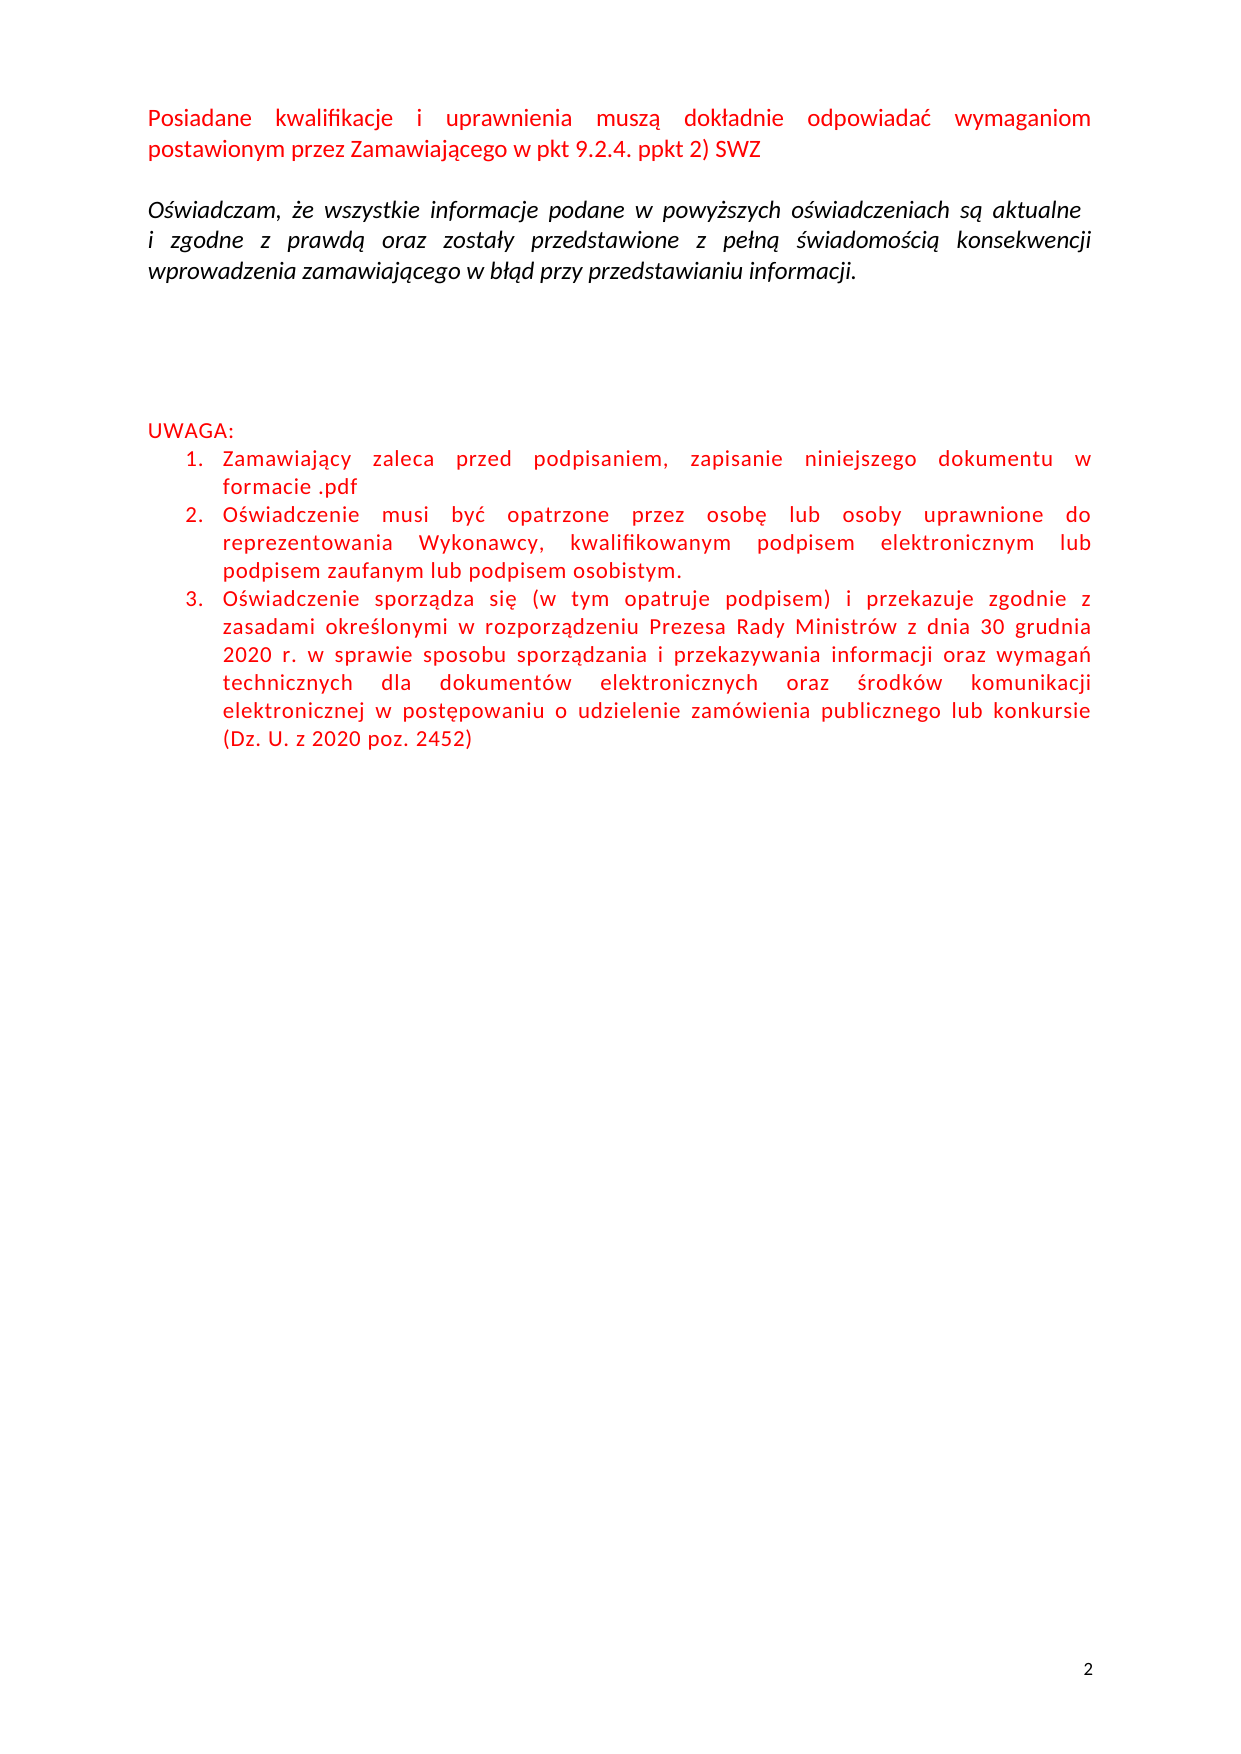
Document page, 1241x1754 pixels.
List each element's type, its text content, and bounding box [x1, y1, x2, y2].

list Oświadczenie musi być opatrzone przez osobę lub osoby uprawnione do reprezentowania Wykonawcy, kwalifikowanym podpisem elektronicznym lub podpisem zaufanym lub podpisem osobistym. [185, 500, 1093, 584]
list Oświadczenie sporządza się (w tym opatruje podpisem) i przekazuje zgodnie z zasadami określonymi w rozporządzeniu Prezesa Rady Ministrów z dnia 30 grudnia 2020 r. w sprawie sposobu sporządzania i przekazywania informacji oraz wymagań technicznych dla dokumentów elektronicznych oraz środków komunikacji elektronicznej w postępowaniu o udzielenie zamówienia publicznego lub konkursie (Dz. U. z 2020 poz. 2452) [185, 584, 1093, 752]
list Zamawiający zaleca przed podpisaniem, zapisanie niniejszego dokumentu w formacie .pdf [185, 444, 1093, 500]
text Posiadane kwalifikacje i uprawnienia muszą dokładnie odpowiadać wymaganiom postawionym przez Zamawiającego w pkt 9.2.4. ppkt 2) SWZ [148, 102, 1093, 163]
text UWAGA: [148, 416, 1093, 444]
text Oświadczam, że wszystkie informacje podane w powyższych oświadczeniach są aktualne i zgodne z prawdą oraz zostały przedstawione z pełną świadomością konsekwencji wprowadzenia zamawiającego w błąd przy przedstawianiu informacji. [148, 194, 1093, 286]
